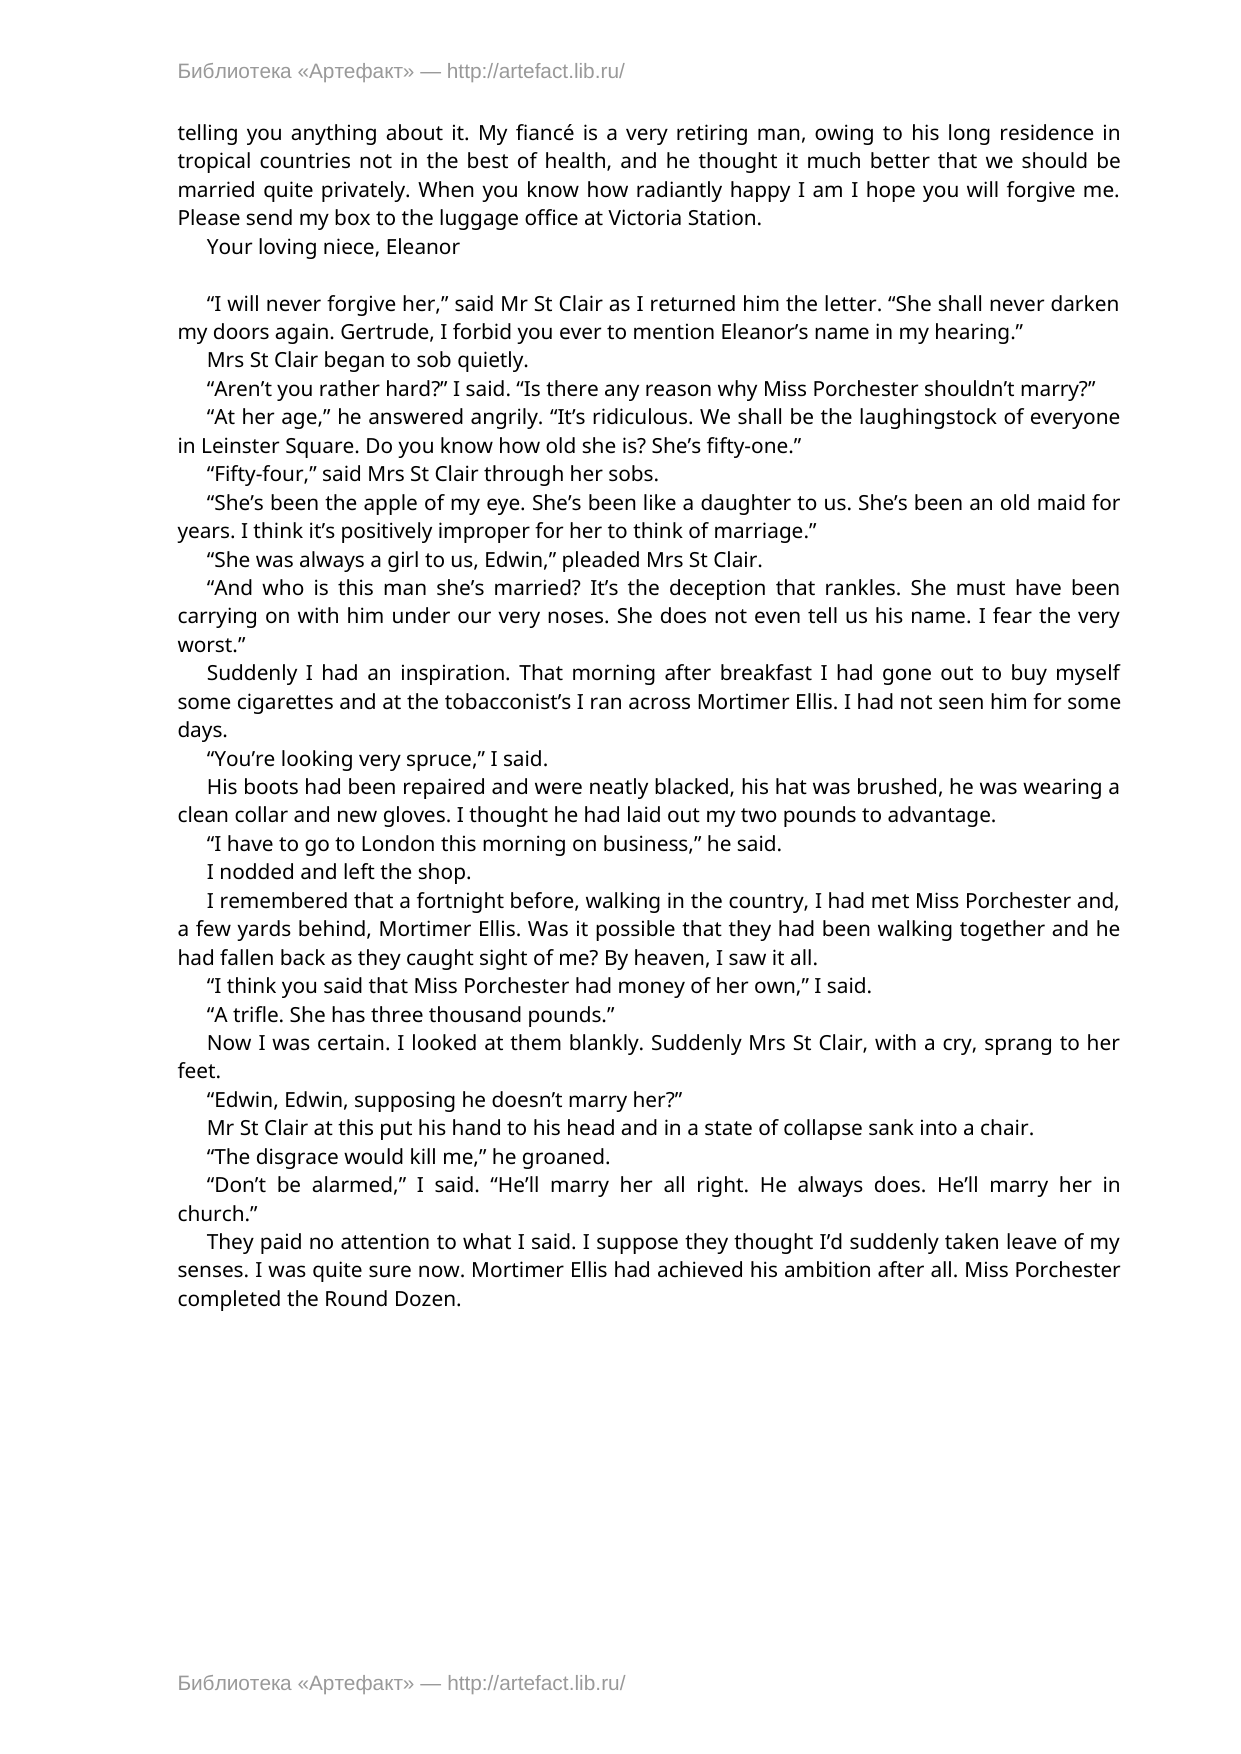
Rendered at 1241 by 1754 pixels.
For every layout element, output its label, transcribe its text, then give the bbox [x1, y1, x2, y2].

text “You’re looking very spruce,” I said. [177, 744, 1122, 772]
text “Don’t be alarmed,” I said. “He’ll marry her all right. He always does. He’ll marry her in church.” [177, 1170, 1122, 1227]
text “I have to go to London this morning on business,” he said. [177, 829, 1122, 857]
text “A trifle. She has three thousand pounds.” [177, 1000, 1122, 1028]
text “And who is this man she’s married? It’s the deception that rankles. She must have been carrying on with him under our very noses. She does not even tell us his name. I fear the very worst.” [177, 573, 1122, 658]
text I nodded and left the shop. [177, 857, 1122, 886]
text Mr St Clair at this put his hand to his head and in a state of collapse sank into a chair. [177, 1113, 1122, 1142]
text Mrs St Clair began to sob quietly. [177, 346, 1122, 374]
text Your loving niece, Eleanor [177, 232, 1122, 260]
text They paid no attention to what I said. I suppose they thought I’d suddenly taken leave of my senses. I was quite sure now. Mortimer Ellis had achieved his ambition after all. Miss Porchester completed the Round Dozen. [177, 1227, 1122, 1312]
text “Fifty-four,” said Mrs St Clair through her sobs. [177, 459, 1122, 488]
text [177, 118, 1122, 232]
text Suddenly I had an inspiration. That morning after breakfast I had gone out to buy myself some cigarettes and at the tobacconist’s I ran across Mortimer Ellis. I had not seen him for some days. [177, 658, 1122, 744]
text “She was always a girl to us, Edwin,” pleaded Mrs St Clair. [177, 545, 1122, 573]
text I remembered that a fortnight before, walking in the country, I had met Miss Porchester and, a few yards behind, Mortimer Ellis. Was it possible that they had been walking together and he had fallen back as they caught sight of me? By heaven, I saw it all. [177, 886, 1122, 971]
text “I will never forgive her,” said Mr St Clair as I returned him the letter. “She shall never darken my doors again. Gertrude, I forbid you ever to mention Eleanor’s name in my hearing.” [177, 289, 1122, 346]
text “Aren’t you rather hard?” I said. “Is there any reason why Miss Porchester shouldn’t marry?” [177, 374, 1122, 402]
text “The disgrace would kill me,” he groaned. [177, 1142, 1122, 1170]
text “Edwin, Edwin, supposing he doesn’t marry her?” [177, 1085, 1122, 1113]
text His boots had been repaired and were neatly blacked, his hat was brushed, he was wearing a clean collar and new gloves. I thought he had laid out my two pounds to advantage. [177, 772, 1122, 829]
text “I think you said that Miss Porchester had money of her own,” I said. [177, 971, 1122, 1000]
text “At her age,” he answered angrily. “It’s ridiculous. We shall be the laughingstock of everyone in Leinster Square. Do you know how old she is? She’s fifty-one.” [177, 402, 1122, 459]
text Now I was certain. I looked at them blankly. Suddenly Mrs St Clair, with a cry, sprang to her feet. [177, 1028, 1122, 1085]
text “She’s been the apple of my eye. She’s been like a daughter to us. She’s been an old maid for years. I think it’s positively improper for her to think of marriage.” [177, 488, 1122, 545]
